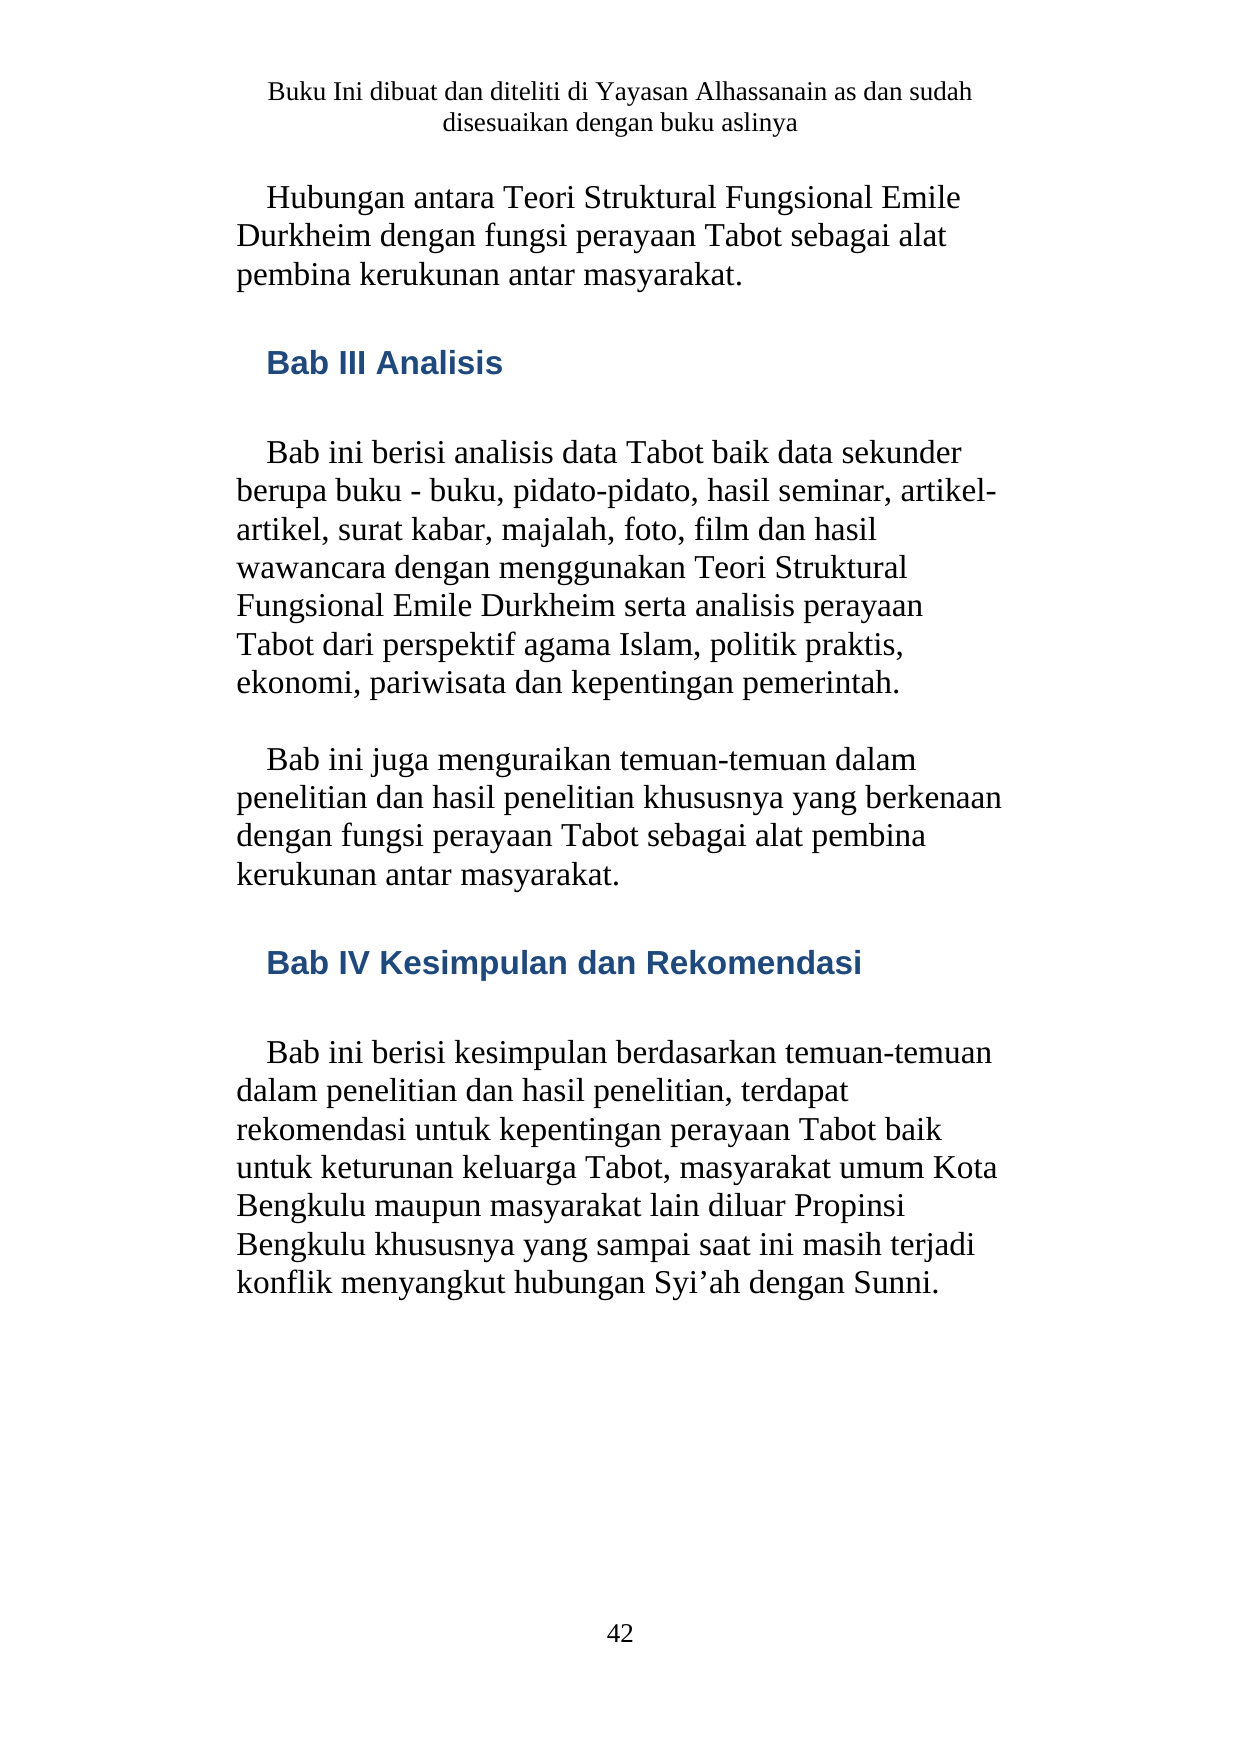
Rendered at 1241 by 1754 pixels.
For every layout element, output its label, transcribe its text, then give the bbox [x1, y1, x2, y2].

text Bab ini berisi kesimpulan berdasarkan temuan-temuan dalam penelitian dan hasil penelitian, terdapat rekomendasi untuk kepentingan perayaan Tabot baik untuk keturunan keluarga Tabot, masyarakat umum Kota Bengkulu maupun masyarakat lain diluar Propinsi Bengkulu khususnya yang sampai saat ini masih terjadi konflik menyangkut hubungan Syi’ah dengan Sunni. [236, 1032, 1004, 1301]
text Bab ini berisi analisis data Tabot baik data sekunder berupa buku - buku, pidato-pidato, hasil seminar, artikel-artikel, surat kabar, majalah, foto, film dan hasil wawancara dengan menggunakan Teori Struktural Fungsional Emile Durkheim serta analisis perayaan Tabot dari perspektif agama Islam, politik praktis, ekonomi, pariwisata dan kepentingan pemerintah. [236, 432, 1004, 701]
subtitle Bab IV Kesimpulan dan Rekomendasi [236, 943, 1004, 982]
text Bab ini juga menguraikan temuan-temuan dalam penelitian dan hasil penelitian khususnya yang berkenaan dengan fungsi perayaan Tabot sebagai alat pembina kerukunan antar masyarakat. [236, 739, 1004, 892]
subtitle Bab III Analisis [236, 343, 1004, 381]
text Hubungan antara Teori Struktural Fungsional Emile Durkheim dengan fungsi perayaan Tabot sebagai alat pembina kerukunan antar masyarakat. [236, 177, 1004, 292]
